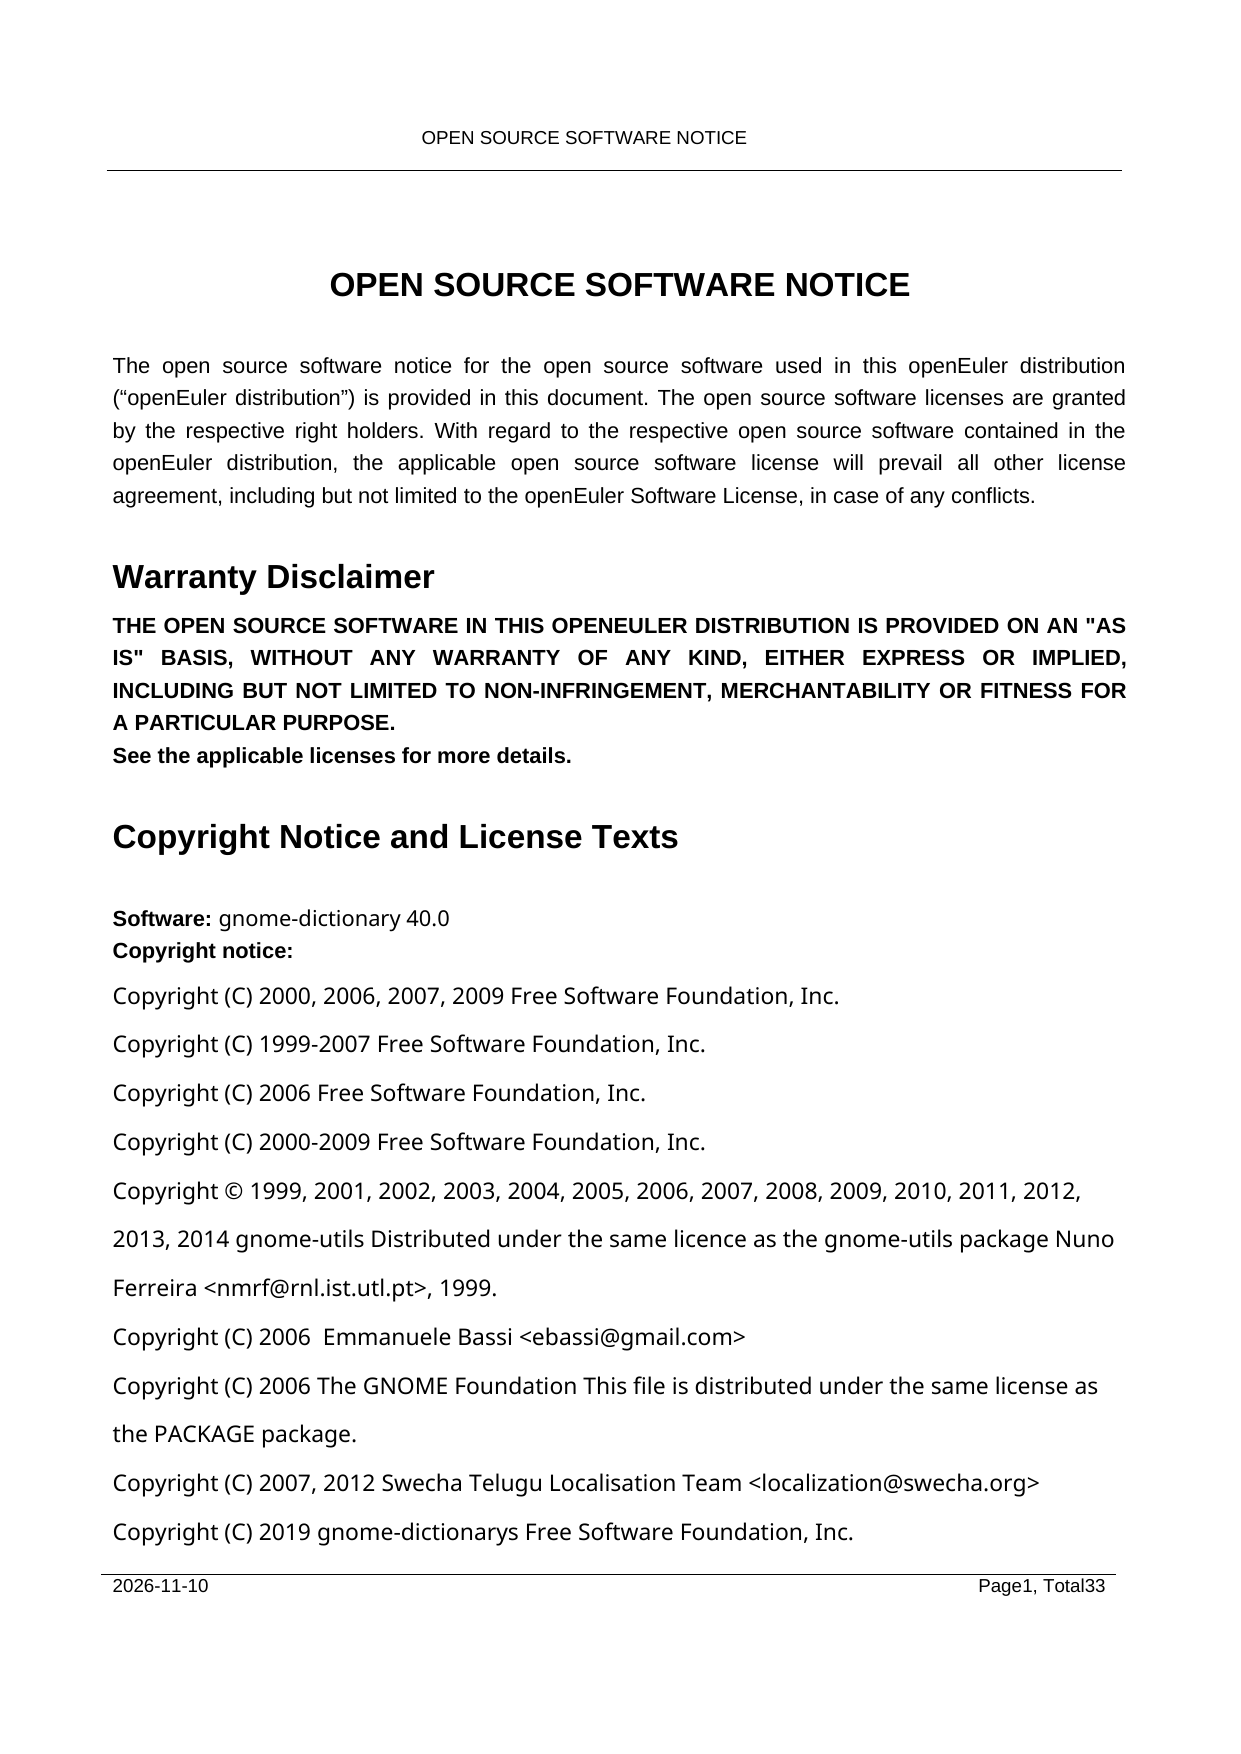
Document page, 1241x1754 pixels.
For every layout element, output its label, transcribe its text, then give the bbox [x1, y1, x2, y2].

text Warranty Disclaimer [112, 544, 1128, 609]
text The open source software notice for the open source software used in this openEuler distribution (“openEuler distribution”) is provided in this document. The open source software licenses are granted by the respective right holders. With regard to the respective open source software contained in the openEuler distribution, the applicable open source software license will prevail all other license agreement, including but not limited to the openEuler Software License, in case of any conflicts. [112, 349, 1128, 511]
text Copyright Notice and License Texts [112, 804, 1128, 869]
text THE OPEN SOURCE SOFTWARE IN THIS OPENEULER DISTRIBUTION IS PROVIDED ON AN "AS IS" BASIS, WITHOUT ANY WARRANTY OF ANY KIND, EITHER EXPRESS OR IMPLIED, INCLUDING BUT NOT LIMITED TO NON-INFRINGEMENT, MERCHANTABILITY OR FITNESS FOR A PARTICULAR PURPOSE. See the applicable licenses for more details. [112, 609, 1128, 771]
text OPEN SOURCE SOFTWARE NOTICE [112, 251, 1128, 316]
text Software: gnome-dictionary 40.0 [112, 901, 1128, 934]
text Copyright notice: [112, 934, 1128, 966]
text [112, 979, 1128, 1548]
